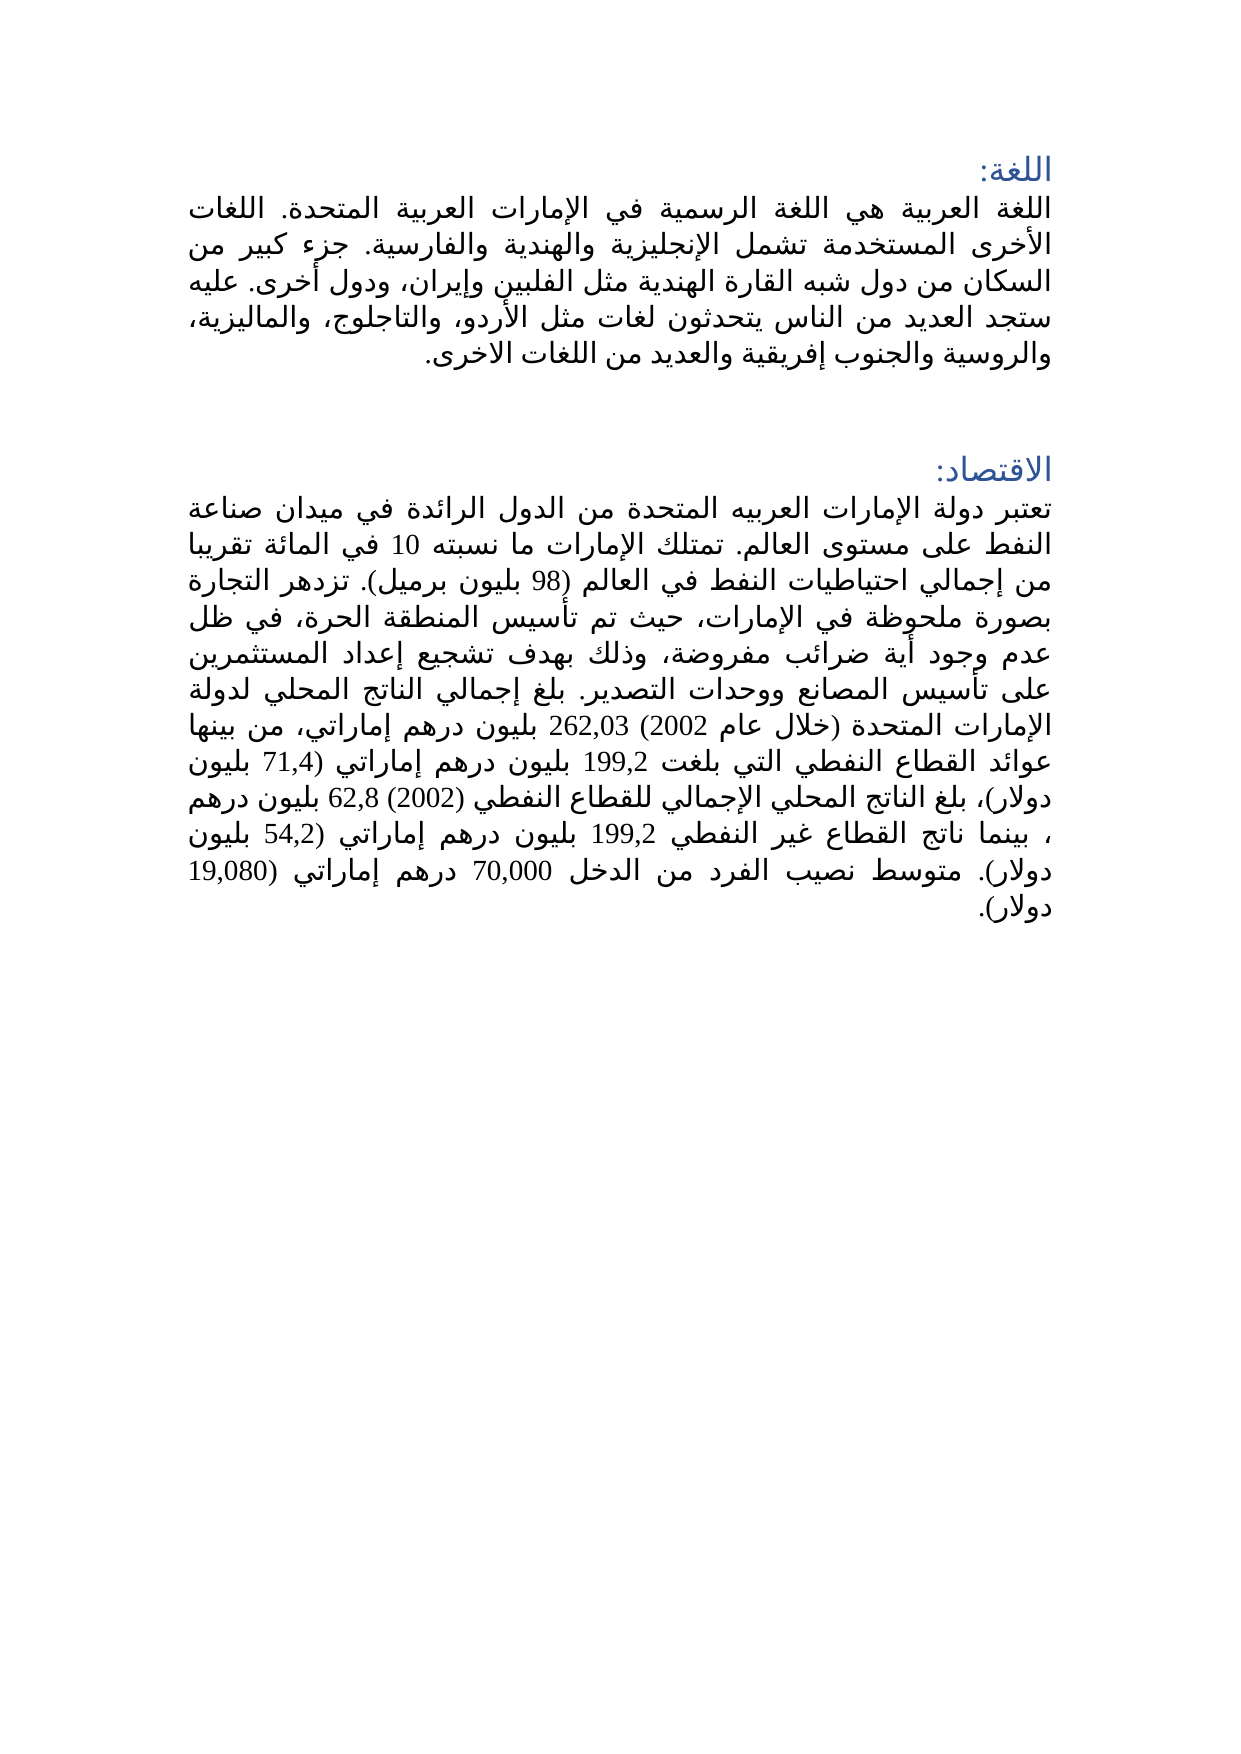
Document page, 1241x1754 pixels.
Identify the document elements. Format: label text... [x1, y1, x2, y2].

subtitle اللغة: [187, 150, 1053, 188]
text تعتبر دولة الإمارات العربيه المتحدة من الدول الرائدة في ميدان صناعة النفط على مستوى العالم. تمتلك الإمارات ما نسبته 10 في المائة تقريبا من إجمالي احتياطيات النفط في العالم (98 بليون برميل). تزدهر التجارة بصورة ملحوظة في الإمارات، حيث تم تأسيس المنطقة الحرة، في ظل عدم وجود أية ضرائب مفروضة، وذلك بهدف تشجيع إعداد المستثمرين على تأسيس المصانع ووحدات التصدير. بلغ إجمالي الناتج المحلي لدولة الإمارات المتحدة (خلال عام 2002) 262,03 بليون درهم إماراتي، من بينها عوائد القطاع النفطي التي بلغت 199,2 بليون درهم إماراتي (71,4 بليون دولار)، بلغ الناتج المحلي الإجمالي للقطاع النفطي (2002) 62,8 بليون درهم ، بينما ناتج القطاع غير النفطي 199,2 بليون درهم إماراتي (54,2 بليون دولار). متوسط نصيب الفرد من الدخل 70,000 درهم إماراتي (19,080 دولار). [187, 491, 1053, 922]
subtitle الاقتصاد: [187, 450, 1053, 488]
text اللغة العربية هي اللغة الرسمية في الإمارات العربية المتحدة. اللغات الأخرى المستخدمة تشمل الإنجليزية والهندية والفارسية. جزء كبير من السكان من دول شبه القارة الهندية مثل الفلبين وإيران، ودول أخرى. عليه ستجد العديد من الناس يتحدثون لغات مثل الأردو، والتاجلوج، والماليزية، والروسية والجنوب إفريقية والعديد من اللغات الاخرى. [187, 191, 1053, 369]
